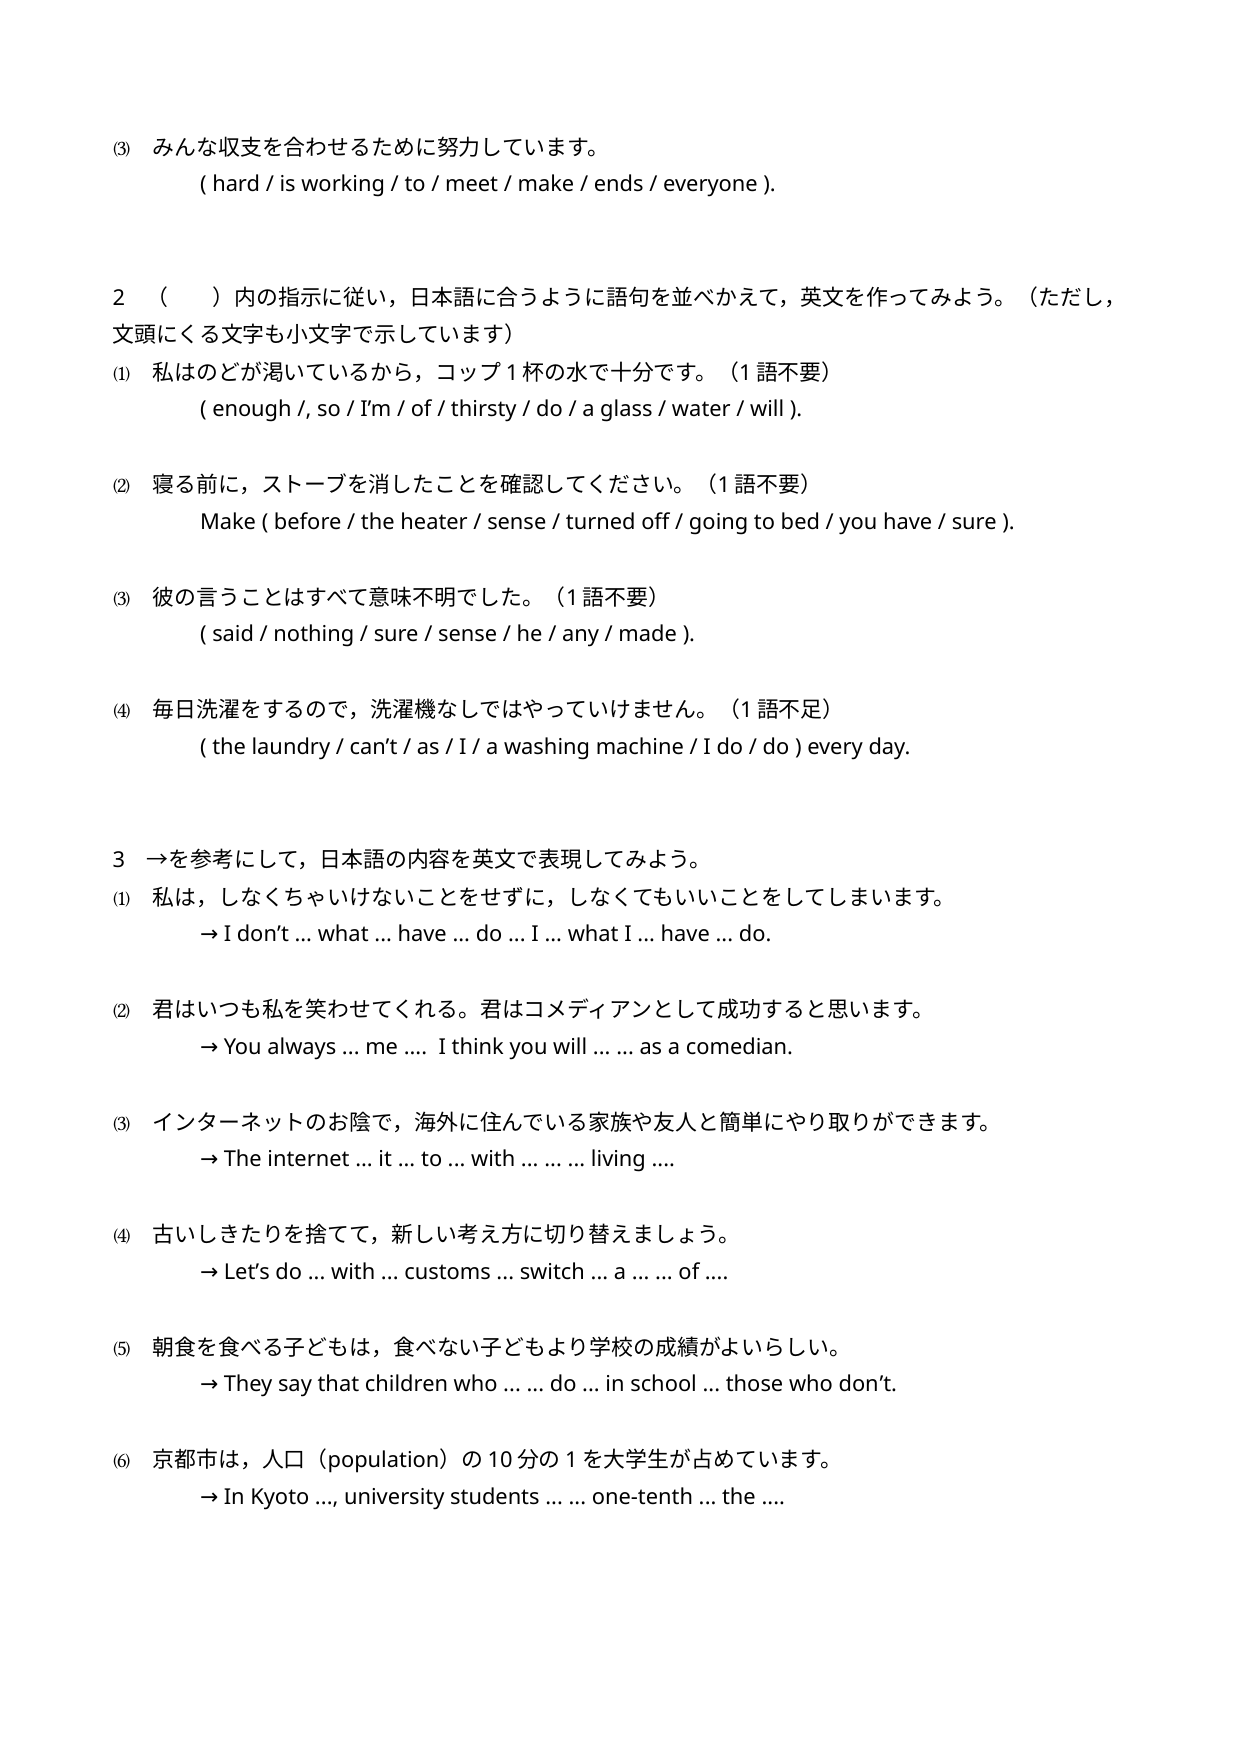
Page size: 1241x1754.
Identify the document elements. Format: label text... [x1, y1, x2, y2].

text ⑷ 毎日洗濯をするので，洗濯機なしではやっていけません。（1語不足） [112, 689, 1128, 727]
text ( hard / is working / to / meet / make / ends / everyone ). [112, 164, 1128, 202]
text ( the laundry / can’t / as / I / a washing machine / I do / do ) every day. [112, 727, 1128, 764]
text ( said / nothing / sure / sense / he / any / made ). [112, 614, 1128, 652]
text ⑸ 朝食を食べる子どもは，食べない子どもより学校の成績がよいらしい。 [112, 1327, 1128, 1364]
text → In Kyoto ..., university students ... ... one-tenth ... the .... [112, 1477, 1128, 1514]
text 3 →を参考にして，日本語の内容を英文で表現してみよう。 [112, 839, 1128, 877]
text ⑷ 古いしきたりを捨てて，新しい考え方に切り替えましょう。 [112, 1214, 1128, 1252]
text ⑵ 寝る前に，ストーブを消したことを確認してください。（1語不要） [112, 464, 1128, 502]
text → Let’s do ... with ... customs ... switch ... a ... ... of .... [112, 1252, 1128, 1289]
text 2 （ ）内の指示に従い，日本語に合うように語句を並べかえて，英文を作ってみよう。（ただし，文頭にくる文字も小文字で示しています） [112, 277, 1128, 352]
text ⑹ 京都市は，人口（population）の10分の1を大学生が占めています。 [112, 1439, 1128, 1477]
text → I don’t ... what ... have ... do ... I ... what I ... have ... do. [112, 914, 1128, 952]
text → The internet ... it ... to ... with ... ... ... living .... [112, 1139, 1128, 1177]
text → You always ... me .... I think you will ... ... as a comedian. [112, 1027, 1128, 1064]
text ⑶ みんな収支を合わせるために努力しています。 [112, 127, 1128, 164]
text ( enough /, so / I’m / of / thirsty / do / a glass / water / will ). [112, 389, 1128, 427]
text → They say that children who ... ... do ... in school ... those who don’t. [112, 1364, 1128, 1402]
text ⑶ 彼の言うことはすべて意味不明でした。（1語不要） [112, 577, 1128, 614]
text ⑴ 私はのどが渇いているから，コップ1杯の水で十分です。（1語不要） [112, 352, 1128, 389]
text Make ( before / the heater / sense / turned off / going to bed / you have / sure ). [112, 502, 1128, 539]
text ⑶ インターネットのお陰で，海外に住んでいる家族や友人と簡単にやり取りができます。 [112, 1102, 1128, 1139]
text ⑴ 私は，しなくちゃいけないことをせずに，しなくてもいいことをしてしまいます。 [112, 877, 1128, 914]
text ⑵ 君はいつも私を笑わせてくれる。君はコメディアンとして成功すると思います。 [112, 989, 1128, 1027]
